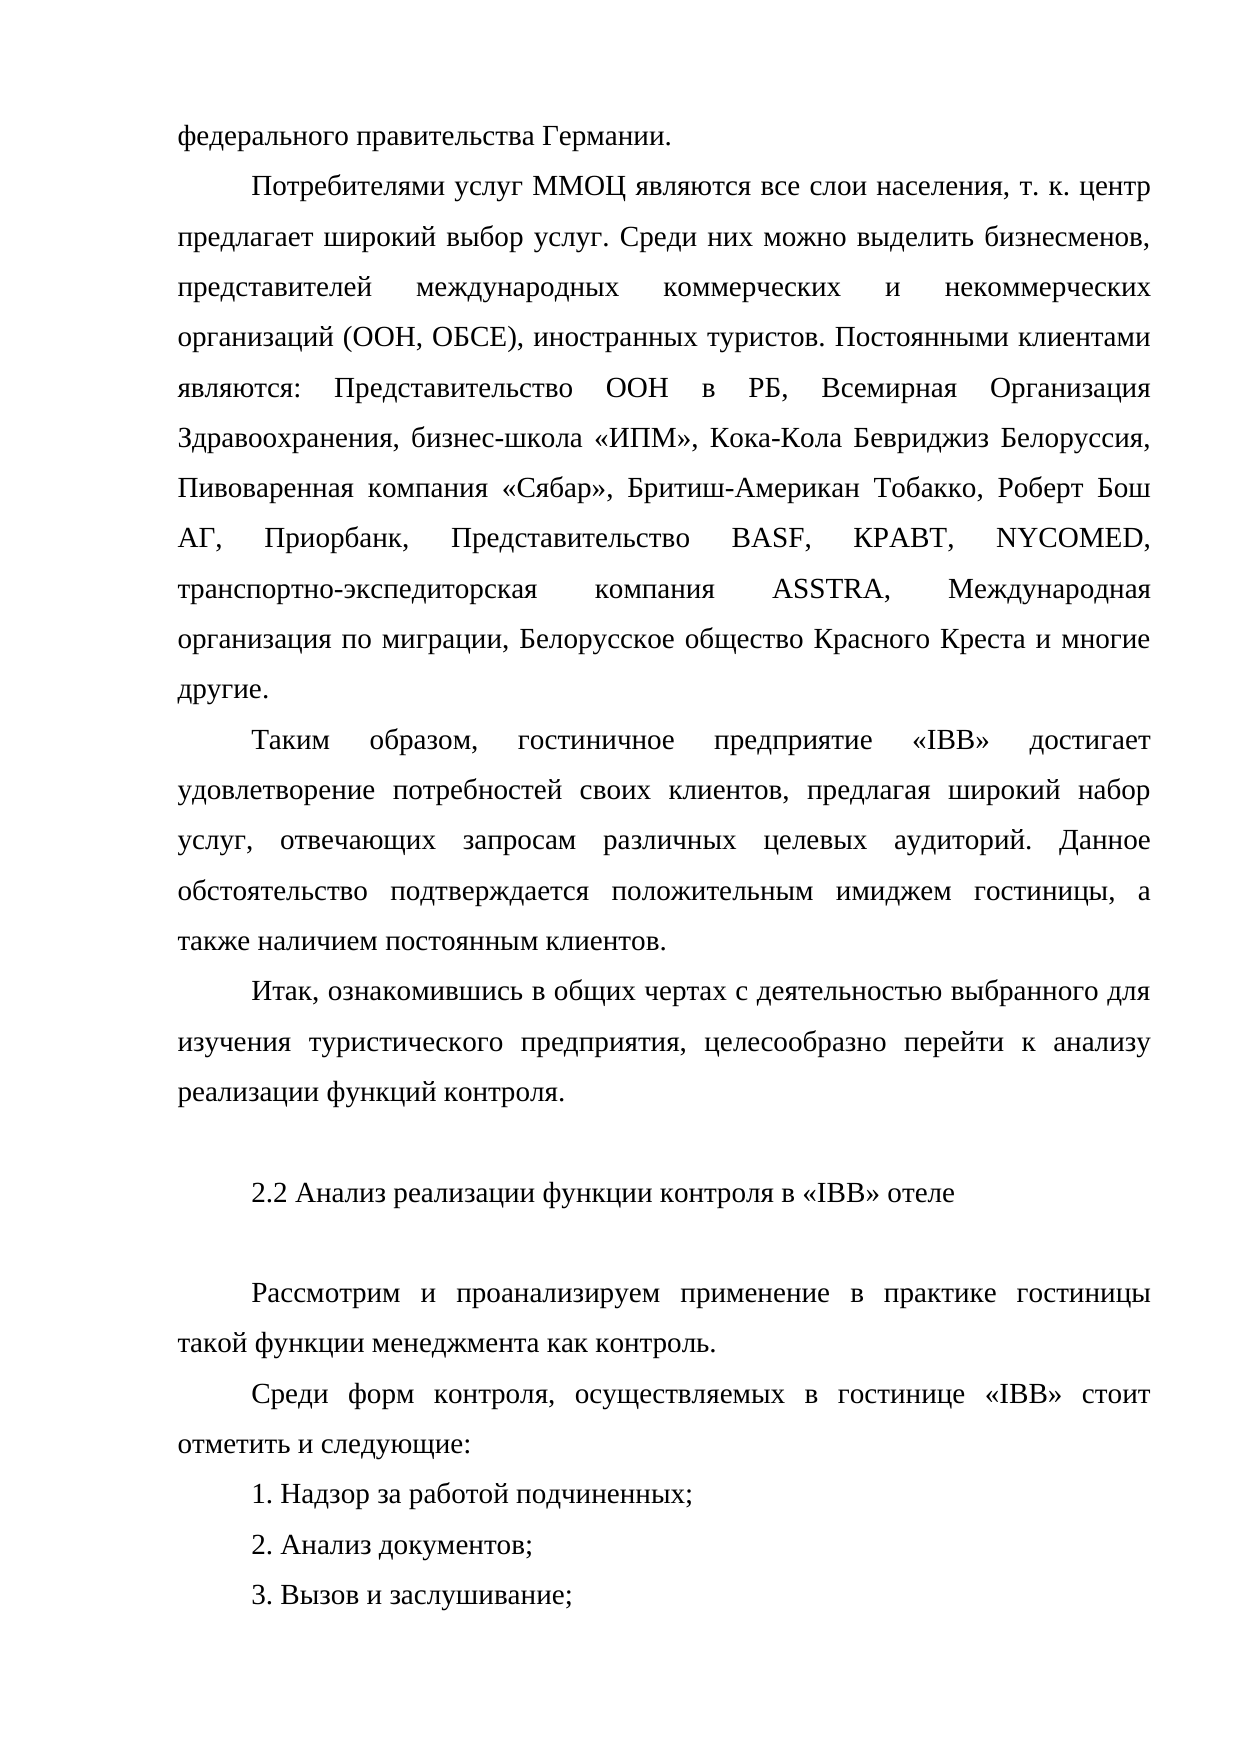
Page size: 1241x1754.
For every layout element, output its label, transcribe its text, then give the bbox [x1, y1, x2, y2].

text Таким образом, гостиничное предприятие «IBB» достигает удовлетворение потребностей своих клиентов, предлагая широкий набор услуг, отвечающих запросам различных целевых аудиторий. Данное обстоятельство подтверждается положительным имиджем гостиницы, а также наличием постоянным клиентов. [177, 722, 1152, 957]
text Рассмотрим и проанализируем применение в практике гостиницы такой функции менеджмента как контроль. [177, 1275, 1152, 1359]
text 1. Надзор за работой подчиненных; [177, 1477, 1152, 1510]
text Среди форм контроля, осуществляемых в гостинице «IBB» стоит отметить и следующие: [177, 1376, 1152, 1460]
text 2. Анализ документов; [177, 1527, 1152, 1560]
text 3. Вызов и заслушивание; [177, 1577, 1152, 1611]
text Итак, ознакомившись в общих чертах с деятельностью выбранного для изучения туристического предприятия, целесообразно перейти к анализу реализации функций контроля. [177, 973, 1152, 1108]
text Потребителями услуг ММОЦ являются все слои населения, т. к. центр предлагает широкий выбор услуг. Среди них можно выделить бизнесменов, представителей международных коммерческих и некоммерческих организаций (ООН, ОБСЕ), иностранных туристов. Постоянными клиентами являются: Представительство ООН в РБ, Всемирная Организация Здравоохранения, бизнес-школа «ИПМ», Кока-Кола Бевриджиз Белоруссия, Пивоваренная компания «Сябар», Бритиш-Американ Тобакко, Роберт Бош АГ, Приорбанк, Представительство BASF, КРАВТ, NYCOMED, транспортно-экспедиторская компания ASSTRA, Международная организация по миграции, Белорусское общество Красного Креста и многие другие. [177, 168, 1152, 705]
text 2.2 Анализ реализации функции контроля в «IBB» отеле [177, 1175, 1152, 1208]
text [177, 118, 1152, 152]
